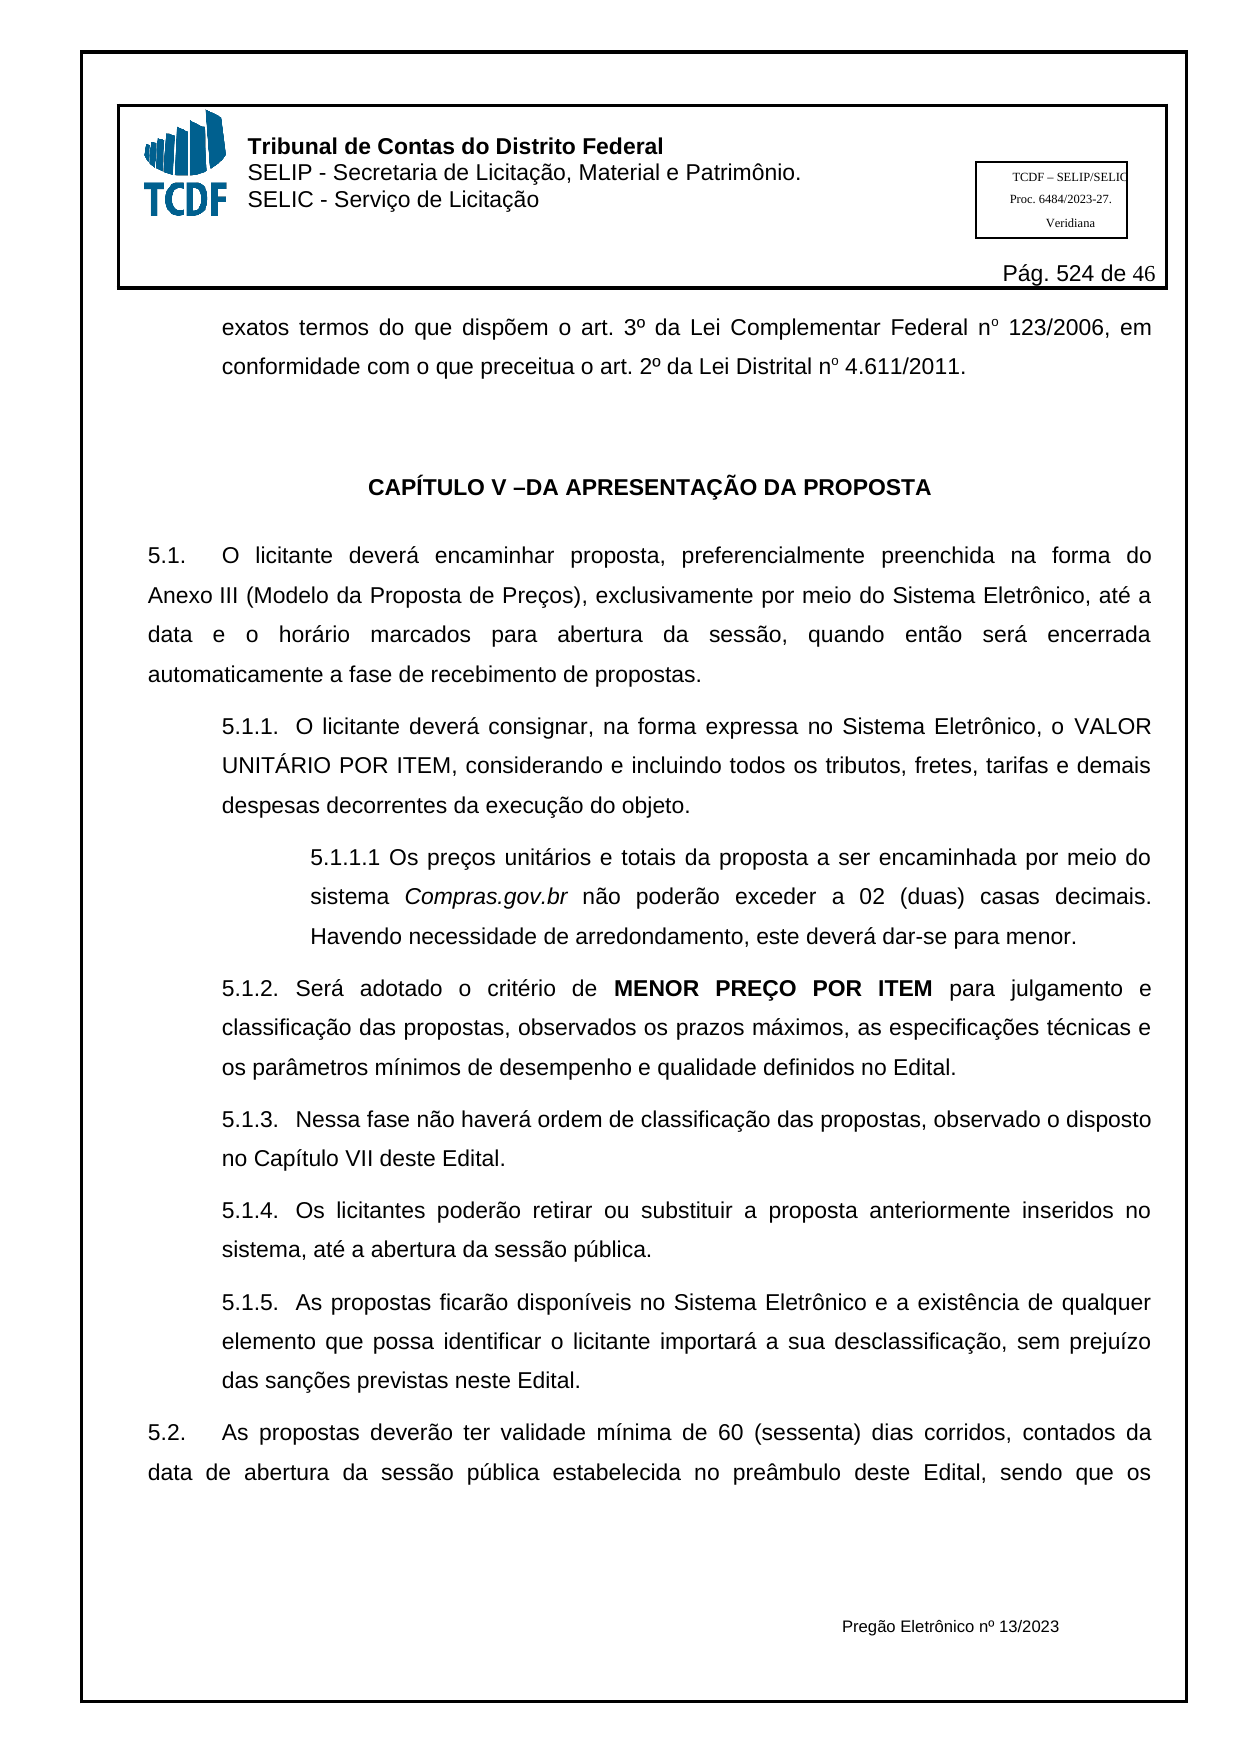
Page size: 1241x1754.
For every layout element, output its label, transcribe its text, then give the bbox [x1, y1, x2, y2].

text 5.1.4. Os licitantes poderão retirar ou substituir a proposta anteriormente inseridos no sistema, até a abertura da sessão pública. [222, 1197, 1152, 1263]
text 5.1.2. Será adotado o critério de MENOR PREÇO POR ITEM para julgamento e classificação das propostas, observados os prazos máximos, as especificações técnicas e os parâmetros mínimos de desempenho e qualidade definidos no Edital. [222, 974, 1152, 1080]
text 5.1.1. O licitante deverá consignar, na forma expressa no Sistema Eletrônico, o VALOR UNITÁRIO POR ITEM, considerando e incluindo todos os tributos, fretes, tarifas e demais despesas decorrentes da execução do objeto. [222, 713, 1152, 818]
picture [129, 107, 241, 218]
text 5.1. O licitante deverá encaminhar proposta, preferencialmente preenchida na forma do Anexo III (Modelo da Proposta de Preços), exclusivamente por meio do Sistema Eletrônico, até a data e o horário marcados para abertura da sessão, quando então será encerrada automaticamente a fase de recebimento de propostas. [148, 542, 1152, 687]
text CAPÍTULO v –DA APRESENTAÇÃO DA PROPOSTA [148, 474, 1152, 500]
text 5.1.5. As propostas ficarão disponíveis no Sistema Eletrônico e a existência de qualquer elemento que possa identificar o licitante importará a sua desclassificação, sem prejuízo das sanções previstas neste Edital. [222, 1288, 1152, 1394]
text 5.1.3. Nessa fase não haverá ordem de classificação das propostas, observado o disposto no Capítulo VII deste Edital. [222, 1106, 1152, 1171]
text 5.1.1.1 Os preços unitários e totais da proposta a ser encaminhada por meio do sistema Compras.gov.br não poderão exceder a 02 (duas) casas decimais. Havendo necessidade de arredondamento, este deverá dar-se para menor. [310, 844, 1152, 949]
